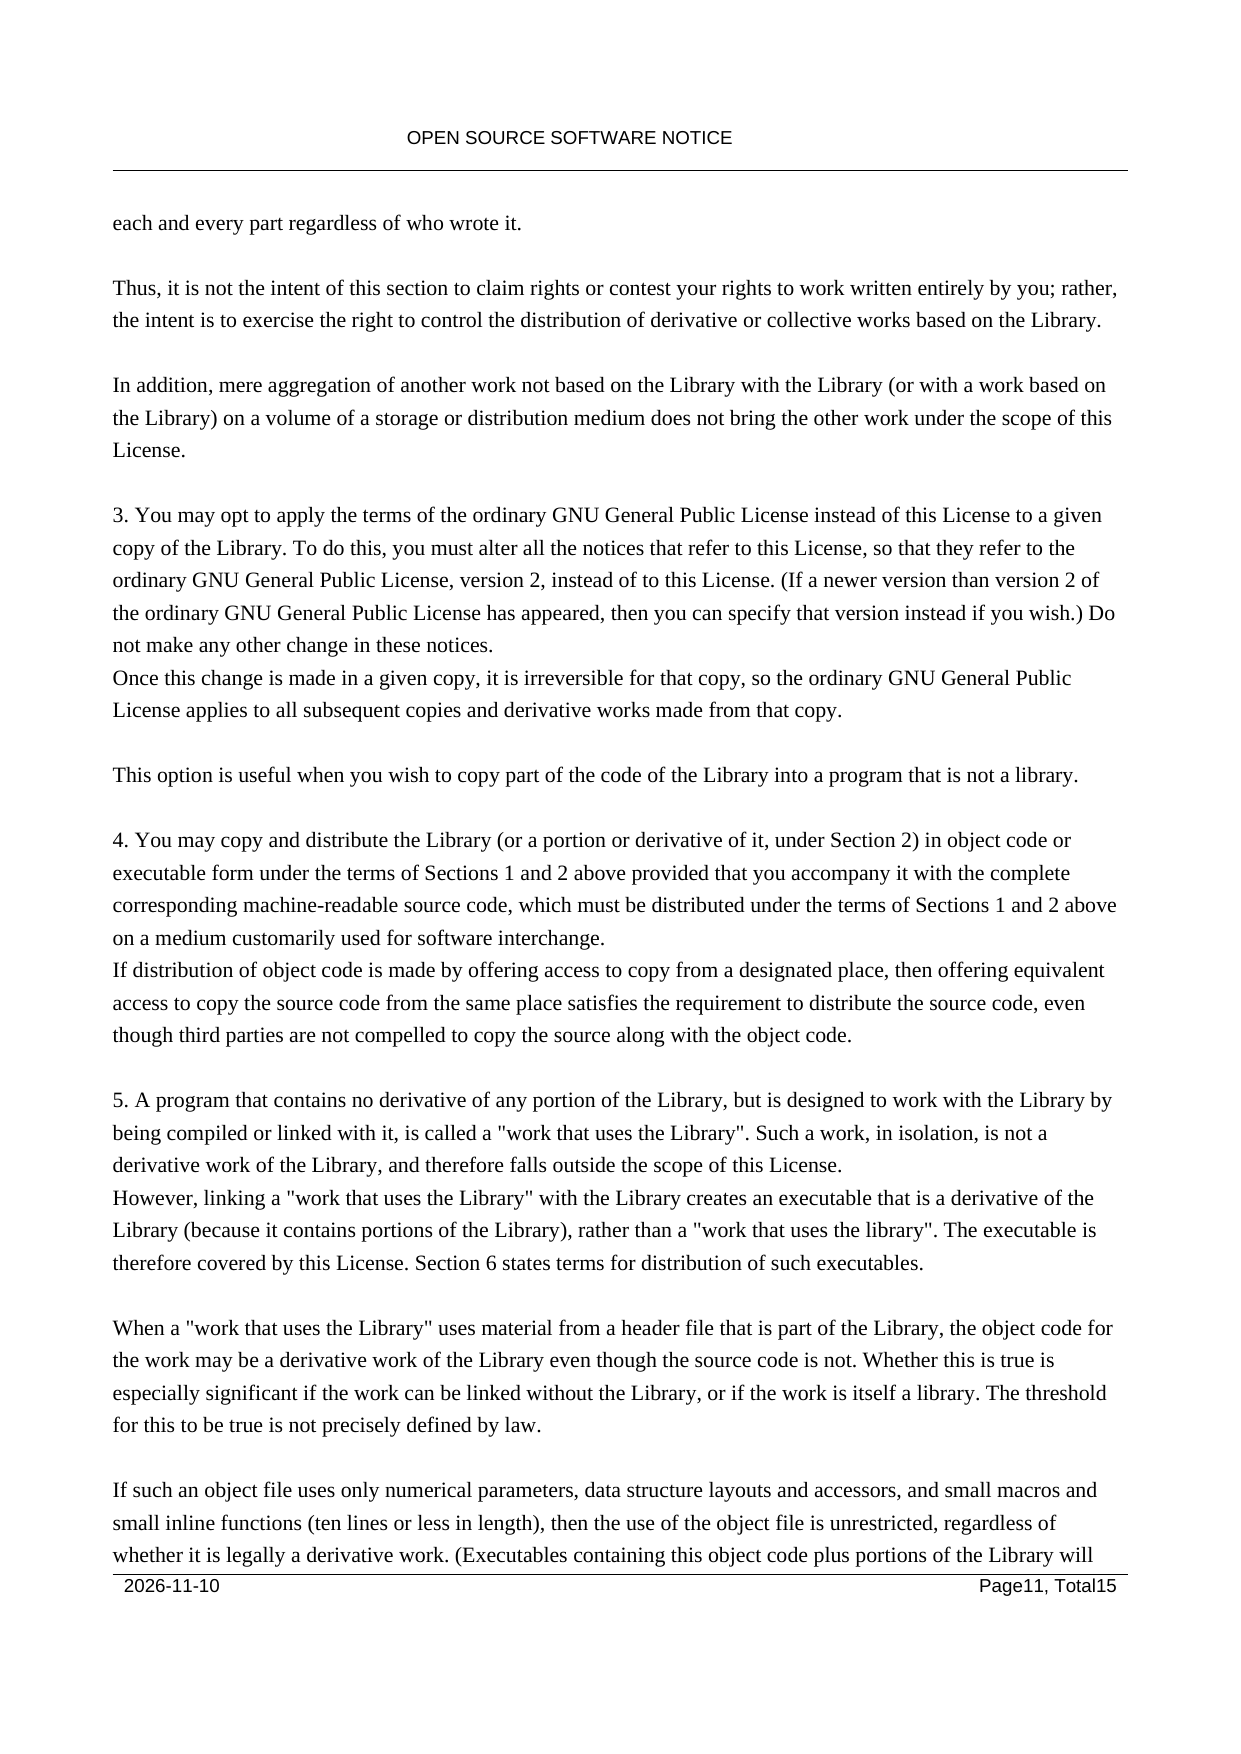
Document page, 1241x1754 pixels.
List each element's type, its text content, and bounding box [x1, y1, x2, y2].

text This option is useful when you wish to copy part of the code of the Library into a program that is not a library. [112, 759, 1128, 791]
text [112, 1474, 1128, 1571]
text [112, 206, 1128, 239]
text In addition, mere aggregation of another work not based on the Library with the Library (or with a work based on the Library) on a volume of a storage or distribution medium does not bring the other work under the scope of this License. [112, 369, 1128, 466]
text Once this change is made in a given copy, it is irreversible for that copy, so the ordinary GNU General Public License applies to all subsequent copies and derivative works made from that copy. [112, 661, 1128, 726]
text 5. A program that contains no derivative of any portion of the Library, but is designed to work with the Library by being compiled or linked with it, is called a "work that uses the Library". Such a work, in isolation, is not a derivative work of the Library, and therefore falls outside the scope of this License. [112, 1084, 1128, 1181]
text If distribution of object code is made by offering access to copy from a designated place, then offering equivalent access to copy the source code from the same place satisfies the requirement to distribute the source code, even though third parties are not compelled to copy the source along with the object code. [112, 954, 1128, 1051]
text 4. You may copy and distribute the Library (or a portion or derivative of it, under Section 2) in object code or executable form under the terms of Sections 1 and 2 above provided that you accompany it with the complete corresponding machine-readable source code, which must be distributed under the terms of Sections 1 and 2 above on a medium customarily used for software interchange. [112, 824, 1128, 954]
text When a "work that uses the Library" uses material from a header file that is part of the Library, the object code for the work may be a derivative work of the Library even though the source code is not. Whether this is true is especially significant if the work can be linked without the Library, or if the work is itself a library. The threshold for this to be true is not precisely defined by law. [112, 1311, 1128, 1441]
text However, linking a "work that uses the Library" with the Library creates an executable that is a derivative of the Library (because it contains portions of the Library), rather than a "work that uses the library". The executable is therefore covered by this License. Section 6 states terms for distribution of such executables. [112, 1181, 1128, 1279]
text Thus, it is not the intent of this section to claim rights or contest your rights to work written entirely by you; rather, the intent is to exercise the right to control the distribution of derivative or collective works based on the Library. [112, 271, 1128, 336]
text 3. You may opt to apply the terms of the ordinary GNU General Public License instead of this License to a given copy of the Library. To do this, you must alter all the notices that refer to this License, so that they refer to the ordinary GNU General Public License, version 2, instead of to this License. (If a newer version than version 2 of the ordinary GNU General Public License has appeared, then you can specify that version instead if you wish.) Do not make any other change in these notices. [112, 499, 1128, 661]
